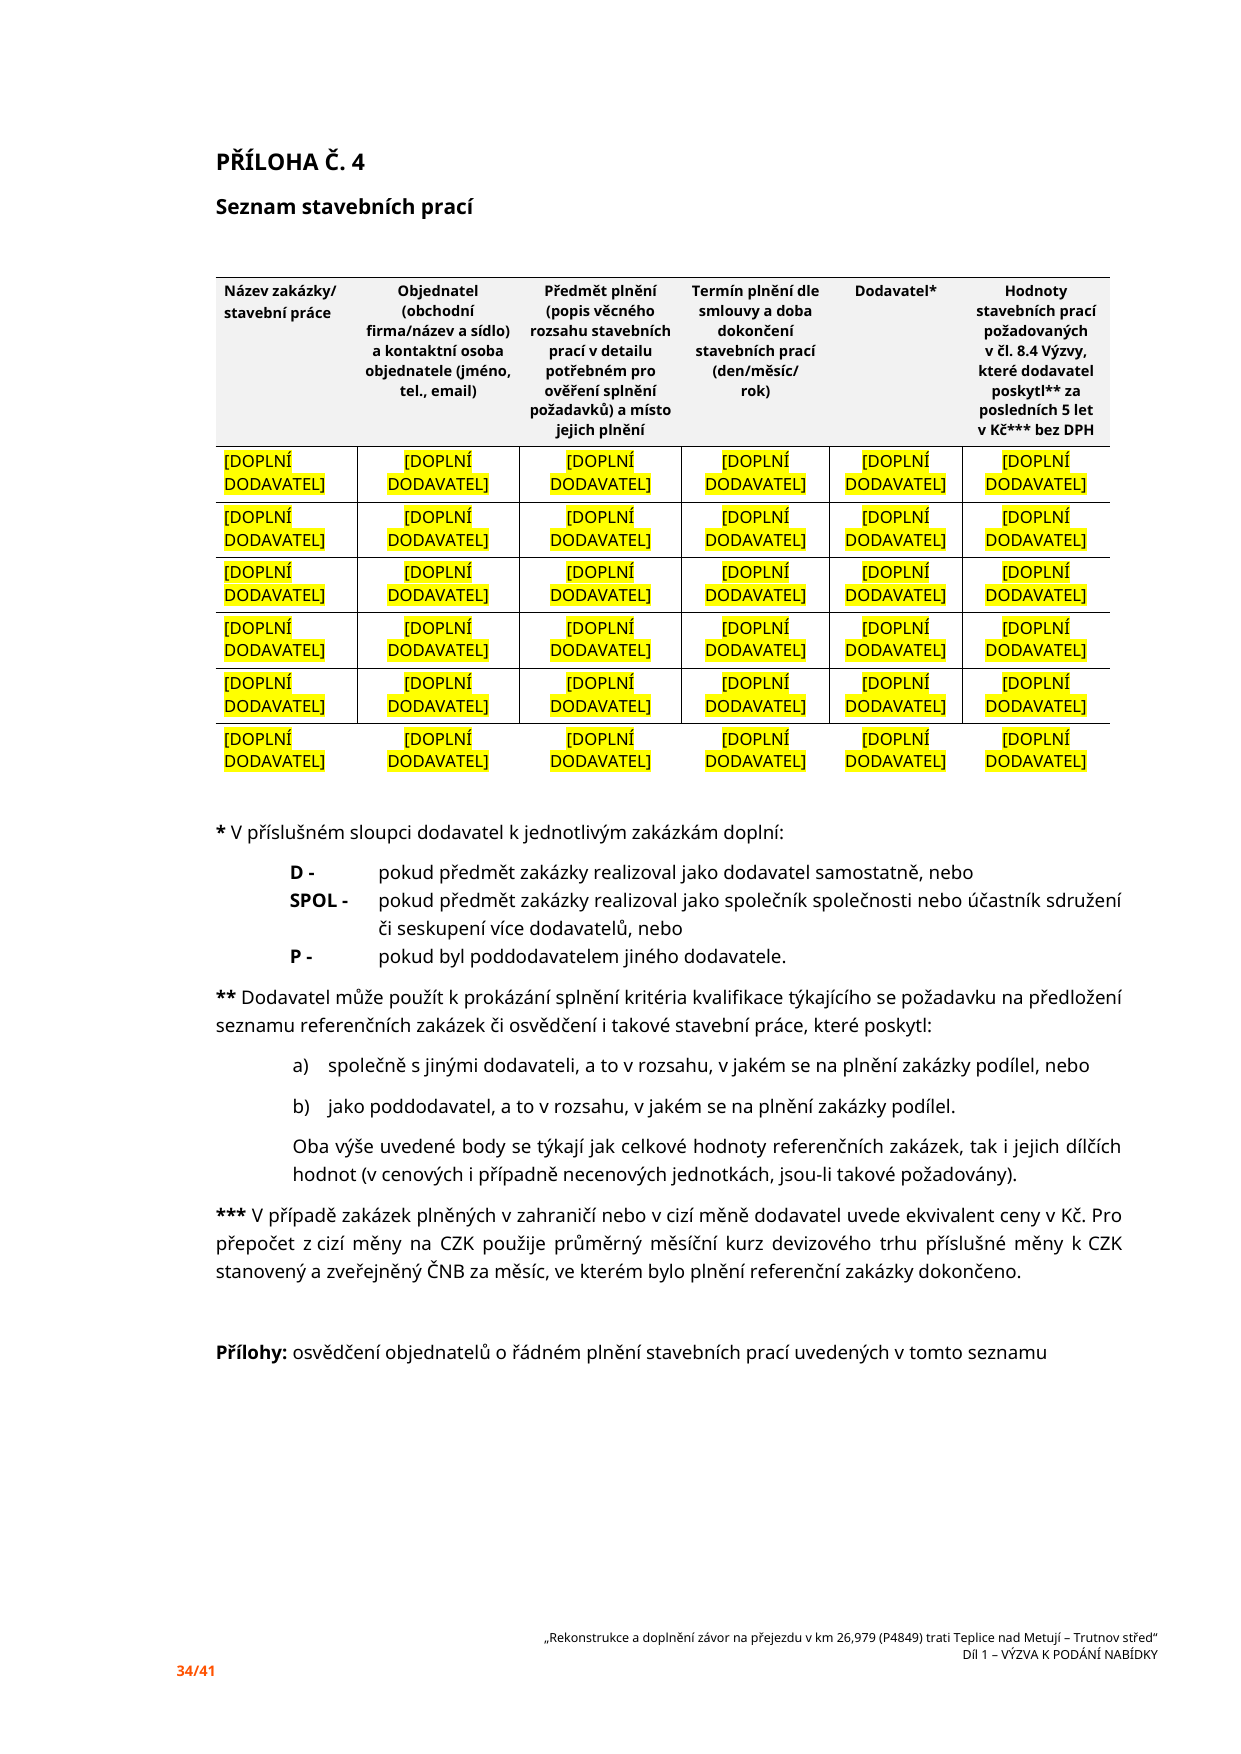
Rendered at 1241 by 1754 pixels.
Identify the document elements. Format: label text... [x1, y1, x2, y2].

table_cell [DOPLNÍ DODAVATEL] [682, 669, 829, 723]
table_cell [DOPLNÍ DODAVATEL] [358, 558, 519, 612]
table_cell [DOPLNÍ DODAVATEL] [830, 669, 962, 723]
text jako poddodavatel, a to v rozsahu, v jakém se na plnění zakázky podílel. [292, 1093, 1122, 1119]
table_cell [DOPLNÍ DODAVATEL] [682, 613, 829, 668]
table_header Objednatel (obchodní firma/název a sídlo) a kontaktní osoba objednatele (jméno, tel., email) [357, 278, 519, 446]
table_header Předmět plnění (popis věcného rozsahu stavebních prací v detailu potřebném pro ověření splnění požadavků) a místo jejich plnění [519, 278, 682, 446]
table_cell [DOPLNÍ DODAVATEL] [520, 447, 681, 501]
text Přílohy: osvědčení objednatelů o řádném plnění stavebních prací uvedených v tomto seznamu [216, 1339, 1122, 1365]
table_header Název zakázky/ stavební práce [216, 278, 357, 446]
table_cell [DOPLNÍ DODAVATEL] [520, 613, 681, 668]
table_cell [DOPLNÍ DODAVATEL] [682, 558, 829, 612]
table_header Hodnoty stavebních prací požadovaných v čl. 8.4 Výzvy, které dodavatel poskytl** za posledních 5 let v Kč*** bez DPH [962, 278, 1110, 446]
table_cell [DOPLNÍ DODAVATEL] [682, 503, 829, 557]
table_cell [DOPLNÍ DODAVATEL] [962, 724, 1110, 778]
text ** Dodavatel může použít k prokázání splnění kritéria kvalifikace týkajícího se požadavku na předložení seznamu referenčních zakázek či osvědčení i takové stavební práce, které poskytl: [216, 984, 1122, 1038]
table_cell [DOPLNÍ DODAVATEL] [358, 669, 519, 723]
text Příloha č. 4 [216, 146, 1122, 177]
table_cell [DOPLNÍ DODAVATEL] [963, 613, 1110, 668]
table_cell [DOPLNÍ DODAVATEL] [358, 447, 519, 501]
list Oba výše uvedené body se týkají jak celkové hodnoty referenčních zakázek, tak i jejich dílčích hodnot (v cenových i případně necenových jednotkách, jsou-li takové požadovány). [292, 1134, 1122, 1187]
table_cell [DOPLNÍ DODAVATEL] [830, 503, 962, 557]
table_cell [DOPLNÍ DODAVATEL] [682, 447, 829, 501]
table_cell [DOPLNÍ DODAVATEL] [519, 724, 682, 778]
table_cell [DOPLNÍ DODAVATEL] [963, 503, 1110, 557]
table_cell [DOPLNÍ DODAVATEL] [963, 669, 1110, 723]
text SPOL - pokud předmět zakázky realizoval jako společník společnosti nebo účastník sdružení či seskupení více dodavatelů, nebo [289, 887, 1122, 941]
text D - pokud předmět zakázky realizoval jako dodavatel samostatně, nebo [289, 859, 1122, 885]
list společně s jinými dodavateli, a to v rozsahu, v jakém se na plnění zakázky podílel, nebo [292, 1053, 1122, 1078]
table_header Termín plnění dle smlouvy a doba dokončení stavebních prací (den/měsíc/ rok) [682, 278, 829, 446]
table_cell [DOPLNÍ DODAVATEL] [520, 669, 681, 723]
table_cell [DOPLNÍ DODAVATEL] [216, 613, 357, 668]
text *** V případě zakázek plněných v zahraničí nebo v cizí měně dodavatel uvede ekvivalent ceny v Kč. Pro přepočet z cizí měny na CZK použije průměrný měsíční kurz devizového trhu příslušné měny k CZK stanovený a zveřejněný ČNB za měsíc, ve kterém bylo plnění referenční zakázky dokončeno. [216, 1202, 1122, 1284]
table_cell [DOPLNÍ DODAVATEL] [963, 558, 1110, 612]
table_cell [DOPLNÍ DODAVATEL] [829, 724, 962, 778]
table_header Dodavatel* [829, 278, 962, 446]
table_cell [DOPLNÍ DODAVATEL] [520, 558, 681, 612]
table_cell [DOPLNÍ DODAVATEL] [216, 724, 357, 778]
table_cell [DOPLNÍ DODAVATEL] [830, 447, 962, 501]
table_cell [DOPLNÍ DODAVATEL] [216, 669, 357, 723]
table_cell [DOPLNÍ DODAVATEL] [358, 613, 519, 668]
table_cell [DOPLNÍ DODAVATEL] [830, 558, 962, 612]
table_cell [DOPLNÍ DODAVATEL] [216, 558, 357, 612]
table_cell [DOPLNÍ DODAVATEL] [358, 503, 519, 557]
text * V příslušném sloupci dodavatel k jednotlivým zakázkám doplní: [216, 819, 1122, 844]
table_cell [DOPLNÍ DODAVATEL] [357, 724, 519, 778]
table_cell [DOPLNÍ DODAVATEL] [216, 503, 357, 557]
text P - pokud byl poddodavatelem jiného dodavatele. [289, 943, 1122, 969]
table_cell [DOPLNÍ DODAVATEL] [963, 447, 1110, 501]
table_cell [DOPLNÍ DODAVATEL] [520, 503, 681, 557]
table_cell [DOPLNÍ DODAVATEL] [830, 613, 962, 668]
text Seznam stavebních prací [216, 192, 1122, 221]
table_cell [DOPLNÍ DODAVATEL] [682, 724, 829, 778]
table_cell [DOPLNÍ DODAVATEL] [216, 447, 357, 501]
